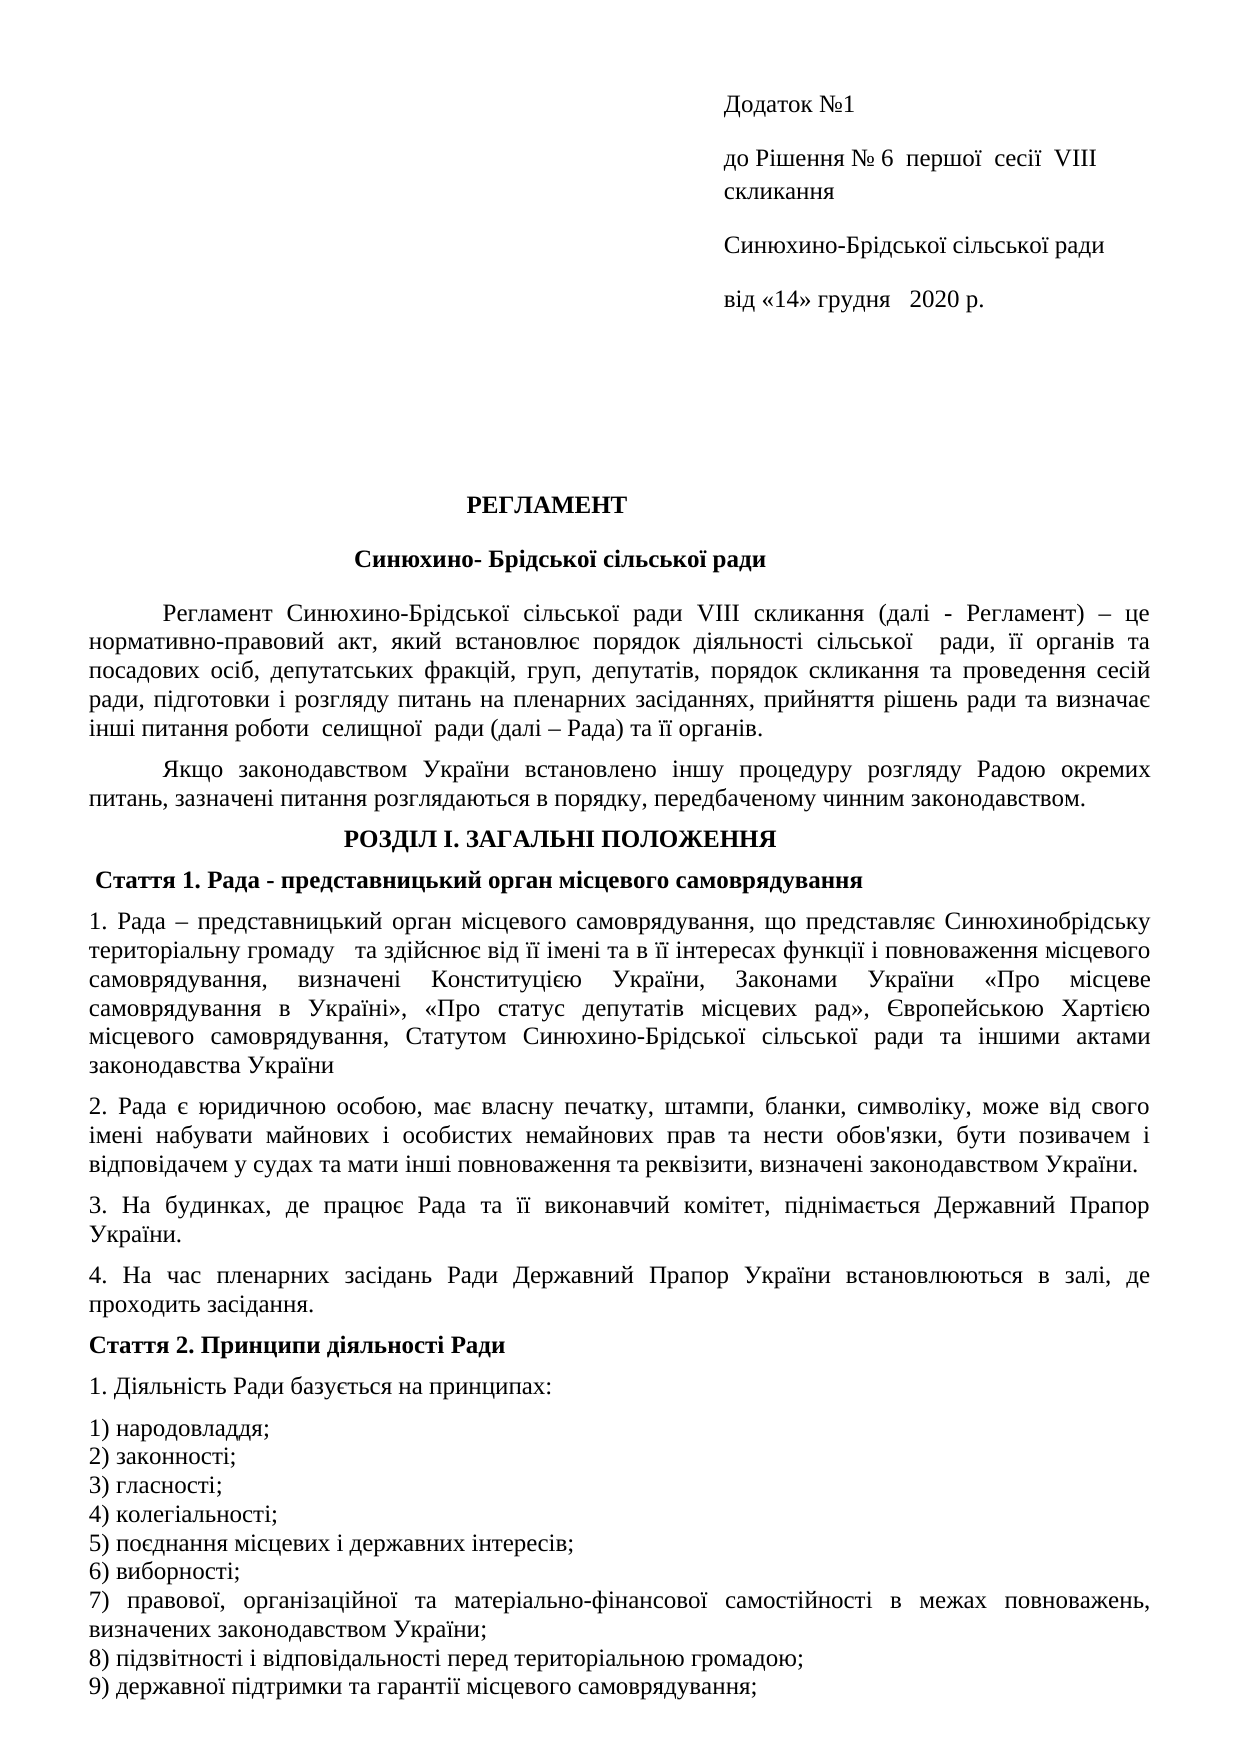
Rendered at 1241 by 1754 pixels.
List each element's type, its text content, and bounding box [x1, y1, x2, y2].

text 2) законності; [89, 1441, 1152, 1470]
text 7) правової, організаційної та матеріально-фінансової самостійності в межах повноважень, визначених законодавством України; [89, 1585, 1152, 1643]
text Регламент Синюхино-Брідської сільської ради VIIІ скликання (далі - Регламент) – це нормативно-правовий акт, який встановлює порядок діяльності сільської ради, її органів та посадових осіб, депутатських фракцій, груп, депутатів, порядок скликання та проведення сесій ради, підготовки і розгляду питань на пленарних засіданнях, прийняття рішень ради та визначає інші питання роботи селищної ради (далі – Рада) та її органів. [89, 598, 1152, 741]
text 6) виборності; [89, 1556, 1152, 1585]
text 8) підзвітності і відповідальності перед територіальною громадою; [89, 1643, 1152, 1671]
text Регламент [89, 490, 1146, 519]
text 1. Рада – представницький орган місцевого самоврядування, що представляє Синюхинобрідську територіальну громаду та здійснює від її імені та в її інтересах функції і повноваження місцевого самоврядування, визначені Конституцією України, Законами України «Про місцеве самоврядування в Україні», «Про статус депутатів місцевих рад», Європейською Хартією місцевого самоврядування, Статутом Синюхино-Брідської сільської ради та іншими актами законодавства України [89, 906, 1152, 1079]
text Стаття 1. Рада - представницький орган місцевого самоврядування [89, 865, 1152, 894]
text Стаття 2. Принципи діяльності Ради [89, 1330, 1152, 1359]
text Синюхино-Брідської сільської ради [724, 230, 1152, 259]
text від «14» грудня 2020 р. [724, 284, 1152, 313]
text 4) колегіальності; [89, 1499, 1152, 1528]
text РОЗДІЛ I. ЗАГАЛЬНІ ПОЛОЖЕННЯ [89, 824, 1152, 853]
text 4. На час пленарних засідань Ради Державний Прапор України встановлюються в залі, де проходить засідання. [89, 1260, 1152, 1318]
text 3) гласності; [89, 1470, 1152, 1499]
text Якщо законодавством України встановлено іншу процедуру розгляду Радою окремих питань, зазначені питання розглядаються в порядку, передбаченому чинним законодавством. [89, 754, 1152, 811]
text 2. Рада є юридичною особою, має власну печатку, штампи, бланки, символіку, може від свого імені набувати майнових і особистих немайнових прав та нести обов'язки, бути позивачем і відповідачем у судах та мати інші повноваження та реквізити, визначені законодавством України. [89, 1091, 1152, 1178]
text Синюхино- Брідської сільської ради [89, 544, 1146, 573]
text Додаток №1 [724, 89, 1152, 118]
text 9) державної підтримки та гарантії місцевого самоврядування; [89, 1671, 1152, 1700]
text 5) поєднання місцевих і державних інтересів; [89, 1528, 1152, 1556]
text до Рішення № 6 першої сесії VIIІ скликання [724, 143, 1152, 205]
text 1. Діяльність Ради базується на принципах: [89, 1371, 1152, 1400]
text 3. На будинках, де працює Рада та її виконавчий комітет, піднімається Державний Прапор України. [89, 1190, 1152, 1248]
text 1) народовладдя; [89, 1413, 1152, 1441]
